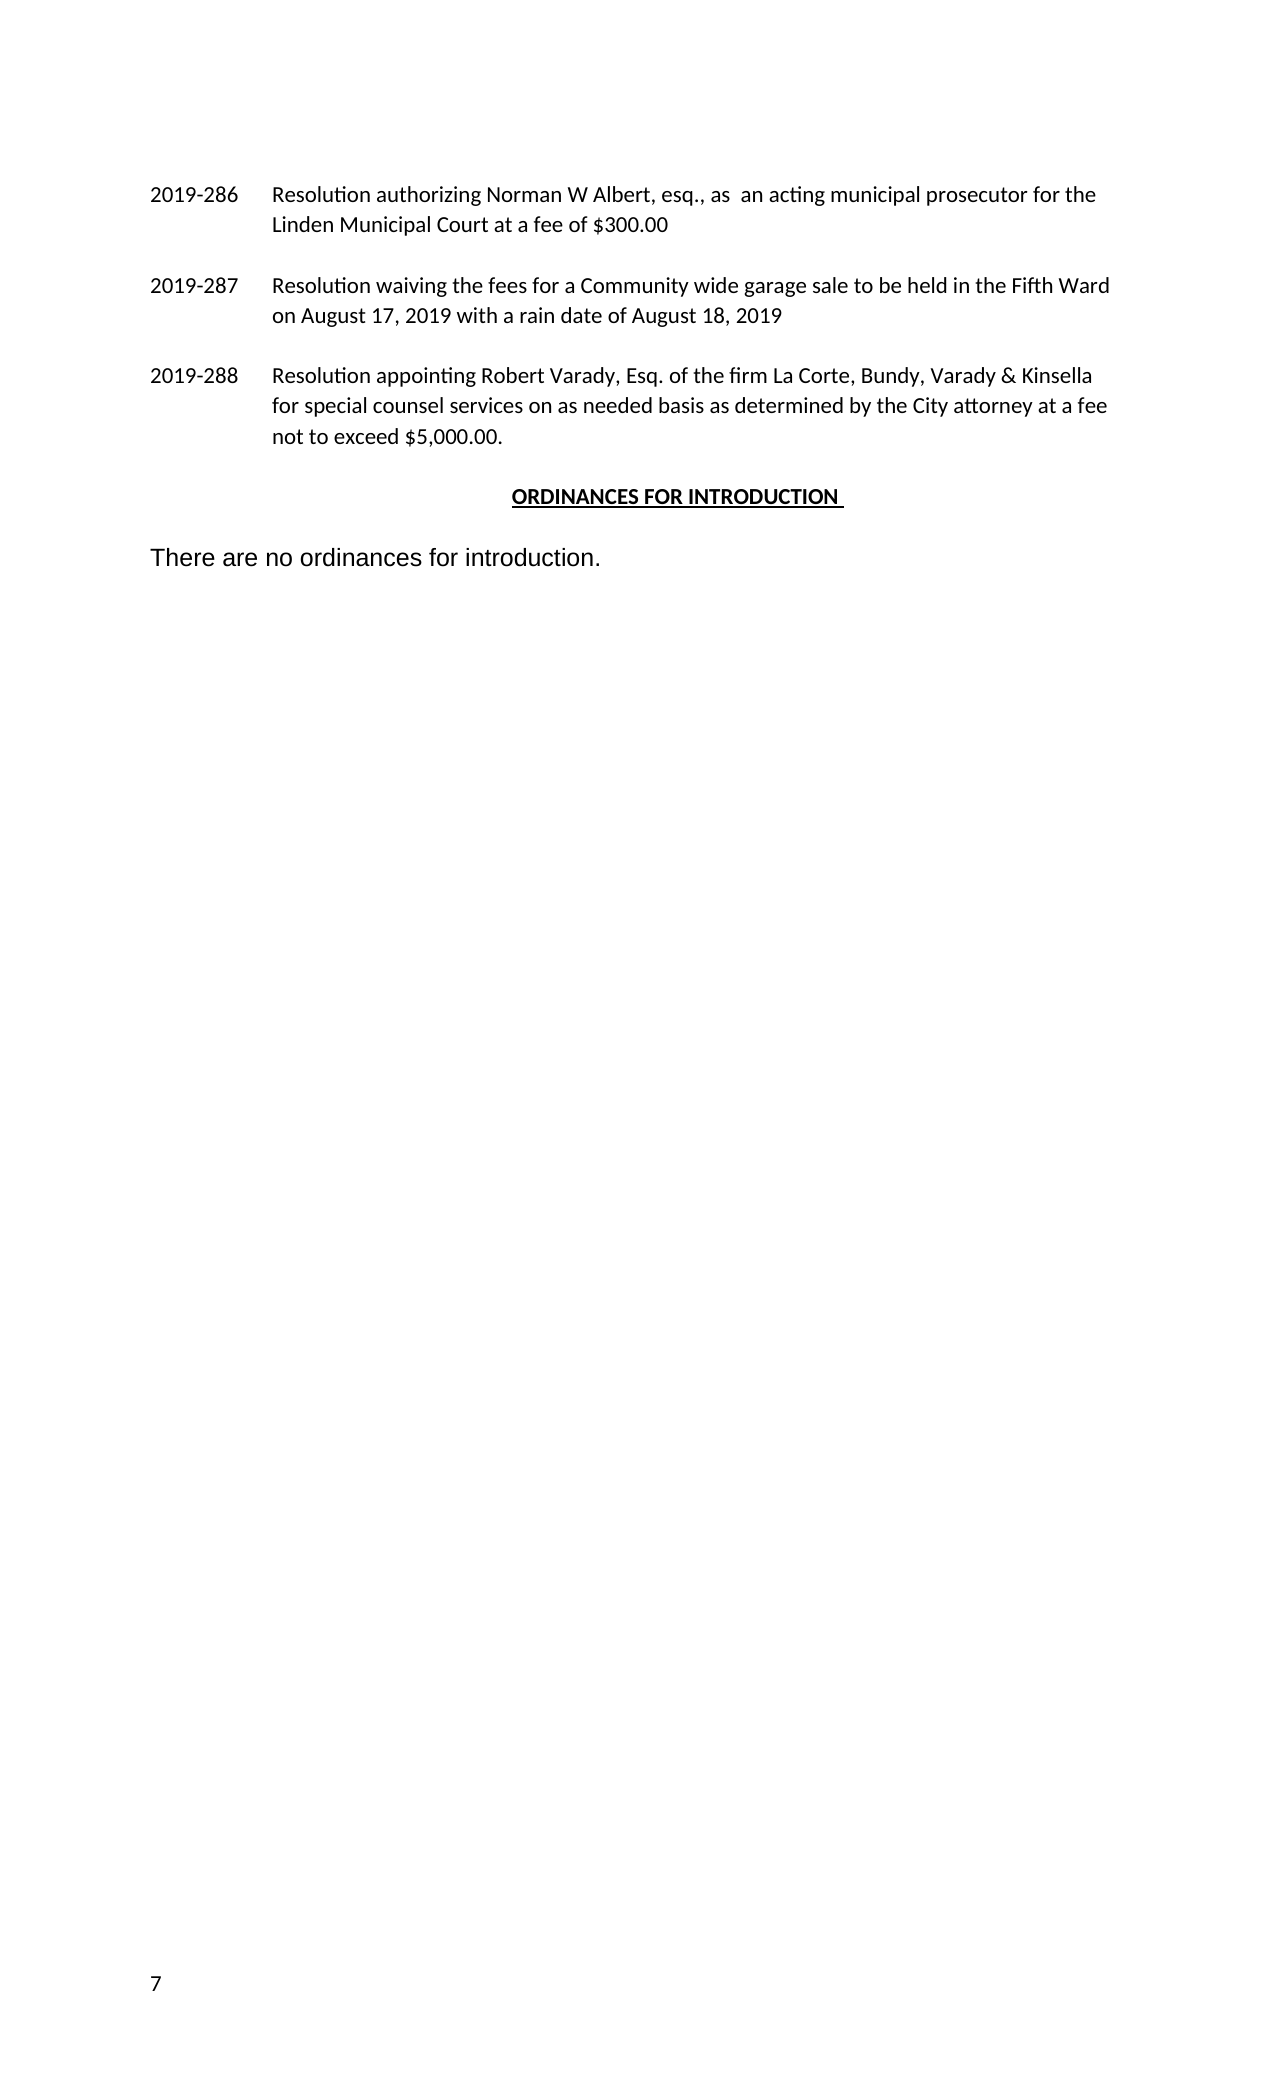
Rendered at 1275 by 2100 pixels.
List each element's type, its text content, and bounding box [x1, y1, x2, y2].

text There are no ordinances for introduction. [150, 543, 1125, 571]
list Resolution authorizing Norman W Albert, esq., as an acting municipal prosecutor for the Linden Municipal Court at a fee of $300.00 [150, 180, 1125, 238]
list ORDINANCES FOR INTRODUCTION [225, 482, 1125, 510]
list Resolution waiving the fees for a Community wide garage sale to be held in the Fifth Ward on August 17, 2019 with a rain date of August 18, 2019 [150, 271, 1125, 329]
list Resolution appointing Robert Varady, Esq. of the firm La Corte, Bundy, Varady & Kinsella for special counsel services on as needed basis as determined by the City attorney at a fee not to exceed $5,000.00. [150, 361, 1125, 450]
